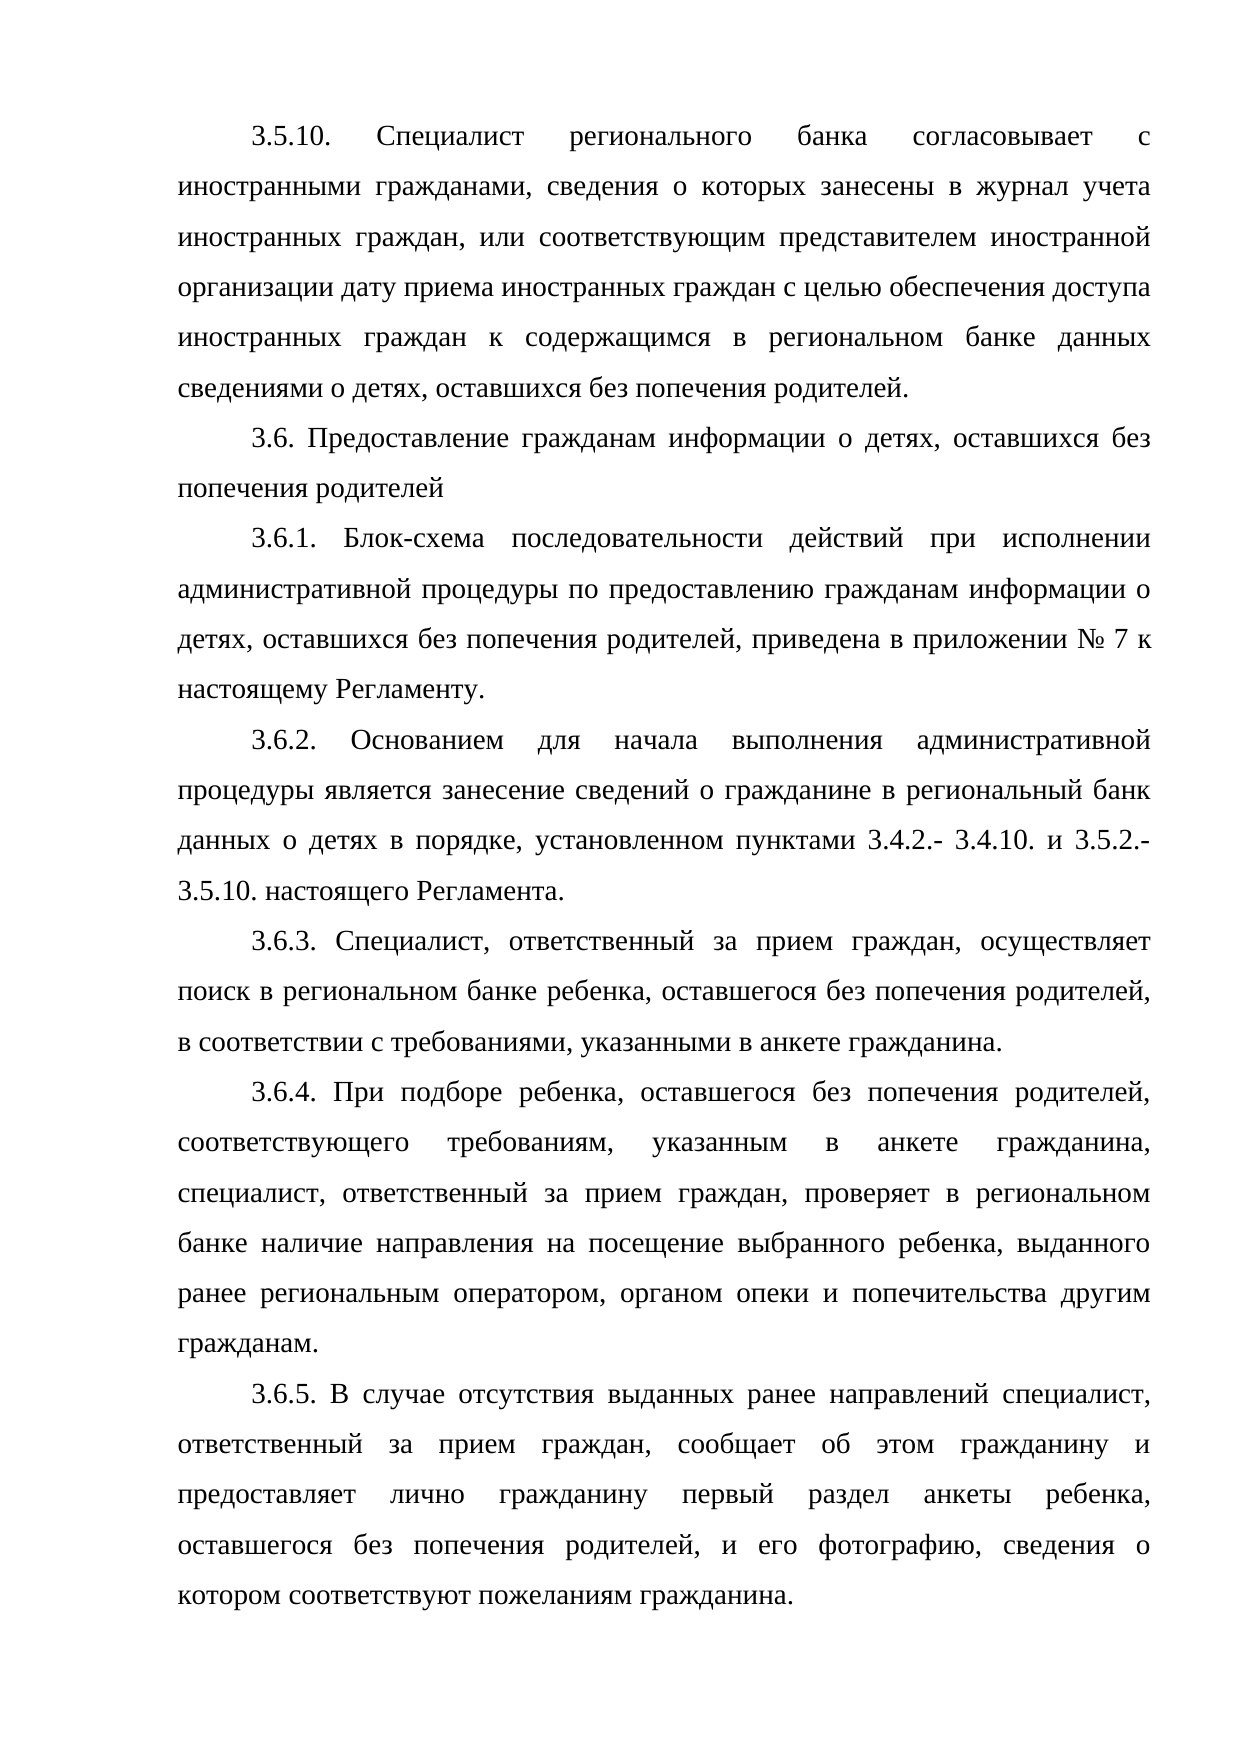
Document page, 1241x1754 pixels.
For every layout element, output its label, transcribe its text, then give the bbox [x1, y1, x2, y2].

text 3.6.4. При подборе ребенка, оставшегося без попечения родителей, соответствующего требованиям, указанным в анкете гражданина, специалист, ответственный за прием граждан, проверяет в региональном банке наличие направления на посещение выбранного ребенка, выданного ранее региональным оператором, органом опеки и попечительства другим гражданам. [177, 1074, 1152, 1359]
text 3.6.1. Блок-схема последовательности действий при исполнении административной процедуры по предоставлению гражданам информации о детях, оставшихся без попечения родителей, приведена в приложении № 7 к настоящему Регламенту. [177, 521, 1152, 705]
text 3.6.2. Основанием для начала выполнения административной процедуры является занесение сведений о гражданине в региональный банк данных о детях в порядке, установленном пунктами 3.4.2.- 3.4.10. и 3.5.2.-3.5.10. настоящего Регламента. [177, 722, 1152, 906]
subtitle 3.6. Предоставление гражданам информации о детях, оставшихся без попечения родителей [177, 420, 1152, 504]
text 3.5.10. Специалист регионального банка согласовывает с иностранными гражданами, сведения о которых занесены в журнал учета иностранных граждан, или соответствующим представителем иностранной организации дату приема иностранных граждан с целью обеспечения доступа иностранных граждан к содержащимся в региональном банке данных сведениями о детях, оставшихся без попечения родителей. [177, 118, 1152, 403]
text 3.6.3. Специалист, ответственный за прием граждан, осуществляет поиск в региональном банке ребенка, оставшегося без попечения родителей, в соответствии с требованиями, указанными в анкете гражданина. [177, 923, 1152, 1057]
text 3.6.5. В случае отсутствия выданных ранее направлений специалист, ответственный за прием граждан, сообщает об этом гражданину и предоставляет лично гражданину первый раздел анкеты ребенка, оставшегося без попечения родителей, и его фотографию, сведения о котором соответствуют пожеланиям гражданина. [177, 1376, 1152, 1611]
